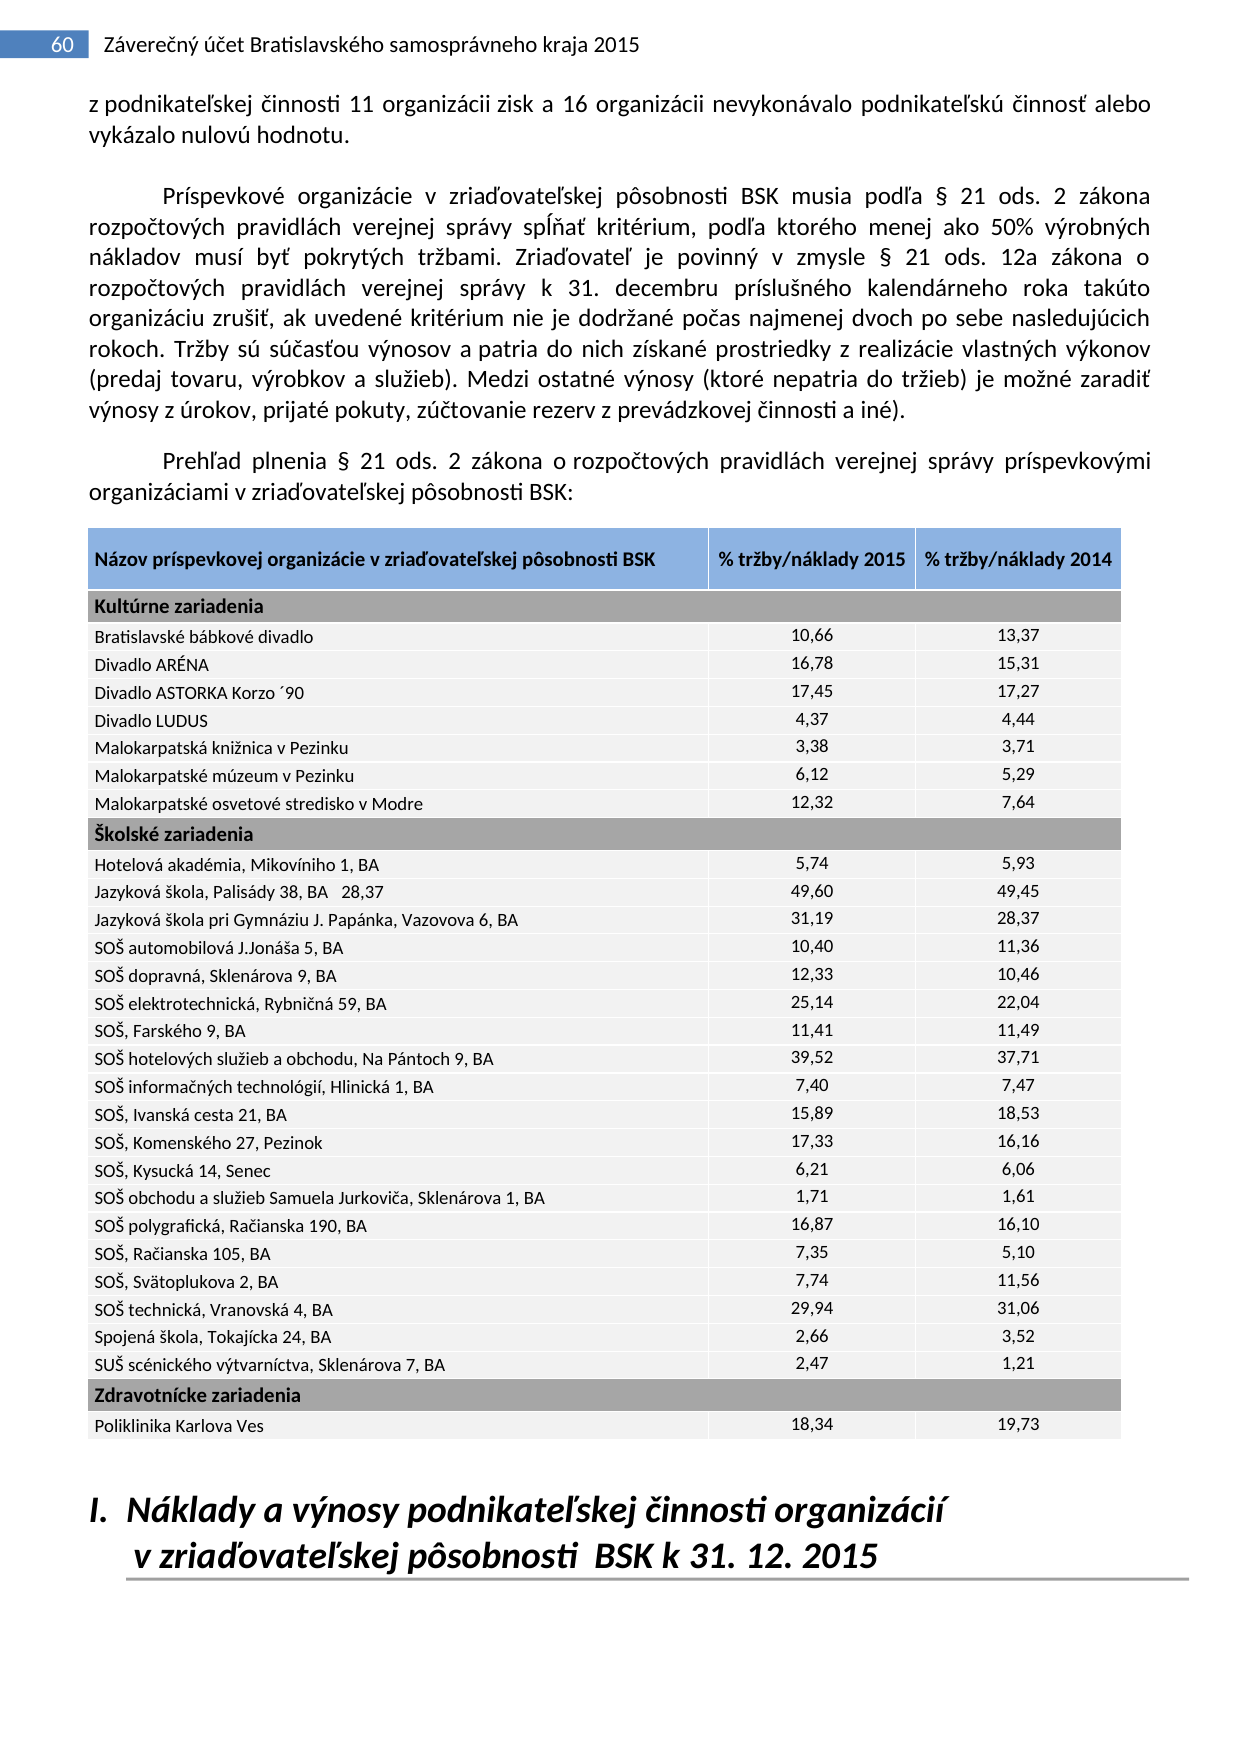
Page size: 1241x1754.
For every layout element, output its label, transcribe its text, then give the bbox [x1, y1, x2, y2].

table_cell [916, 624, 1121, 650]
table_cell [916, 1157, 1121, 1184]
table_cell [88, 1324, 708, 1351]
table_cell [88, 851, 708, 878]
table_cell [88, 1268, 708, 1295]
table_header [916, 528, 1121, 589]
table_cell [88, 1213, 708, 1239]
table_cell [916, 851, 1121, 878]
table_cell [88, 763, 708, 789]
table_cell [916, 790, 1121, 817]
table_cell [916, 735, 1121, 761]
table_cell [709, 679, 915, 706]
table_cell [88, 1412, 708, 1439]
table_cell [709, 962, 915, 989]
text Náklady a výnosy podnikateľskej činnosti organizácií [89, 1486, 1152, 1532]
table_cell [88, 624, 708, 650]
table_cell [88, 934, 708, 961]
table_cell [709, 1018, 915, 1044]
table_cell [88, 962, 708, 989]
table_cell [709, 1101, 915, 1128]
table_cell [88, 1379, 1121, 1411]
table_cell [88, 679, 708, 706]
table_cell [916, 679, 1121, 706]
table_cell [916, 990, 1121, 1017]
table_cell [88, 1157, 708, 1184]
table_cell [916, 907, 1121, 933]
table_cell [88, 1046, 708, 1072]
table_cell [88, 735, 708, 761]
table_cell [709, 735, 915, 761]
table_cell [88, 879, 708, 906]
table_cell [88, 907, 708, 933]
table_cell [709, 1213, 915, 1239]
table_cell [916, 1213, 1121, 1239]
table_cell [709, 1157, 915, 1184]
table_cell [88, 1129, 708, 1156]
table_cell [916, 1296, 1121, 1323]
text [89, 89, 1152, 150]
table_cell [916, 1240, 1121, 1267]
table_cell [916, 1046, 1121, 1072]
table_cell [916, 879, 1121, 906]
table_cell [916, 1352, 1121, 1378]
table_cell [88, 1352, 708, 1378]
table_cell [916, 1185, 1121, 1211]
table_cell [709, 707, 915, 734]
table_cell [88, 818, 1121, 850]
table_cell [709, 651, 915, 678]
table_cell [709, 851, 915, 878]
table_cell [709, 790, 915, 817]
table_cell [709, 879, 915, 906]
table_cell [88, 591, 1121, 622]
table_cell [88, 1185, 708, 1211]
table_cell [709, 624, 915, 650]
list v zriaďovateľskej pôsobnosti BSK k 31. 12. 2015 [133, 1532, 1152, 1577]
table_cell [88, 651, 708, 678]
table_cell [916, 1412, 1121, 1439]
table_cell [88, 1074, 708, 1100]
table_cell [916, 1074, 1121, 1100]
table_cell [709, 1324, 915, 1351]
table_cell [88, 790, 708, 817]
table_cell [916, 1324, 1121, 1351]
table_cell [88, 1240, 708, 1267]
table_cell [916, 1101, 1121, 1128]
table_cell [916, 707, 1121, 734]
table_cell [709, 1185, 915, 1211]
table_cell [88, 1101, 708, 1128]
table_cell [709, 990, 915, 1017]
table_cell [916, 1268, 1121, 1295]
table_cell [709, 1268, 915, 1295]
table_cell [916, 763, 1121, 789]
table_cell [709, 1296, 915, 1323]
text Prehľad plnenia § 21 ods. 2 zákona o rozpočtových pravidlách verejnej správy príspevkovými organizáciami v zriaďovateľskej pôsobnosti BSK: [89, 445, 1152, 506]
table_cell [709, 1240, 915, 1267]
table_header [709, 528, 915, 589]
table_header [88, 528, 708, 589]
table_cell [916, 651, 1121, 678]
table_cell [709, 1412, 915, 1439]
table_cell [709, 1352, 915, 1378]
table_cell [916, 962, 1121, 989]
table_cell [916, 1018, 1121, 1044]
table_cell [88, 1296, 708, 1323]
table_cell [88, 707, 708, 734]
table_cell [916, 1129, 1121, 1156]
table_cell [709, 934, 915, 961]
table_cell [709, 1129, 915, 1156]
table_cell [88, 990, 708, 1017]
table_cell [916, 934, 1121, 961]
text Príspevkové organizácie v zriaďovateľskej pôsobnosti BSK musia podľa § 21 ods. 2 zákona rozpočtových pravidlách verejnej správy spĺňať kritérium, podľa ktorého menej ako 50% výrobných nákladov musí byť pokrytých tržbami. Zriaďovateľ je povinný v zmysle § 21 ods. 12a zákona o rozpočtových pravidlách verejnej správy k 31. decembru príslušného kalendárneho roka takúto organizáciu zrušiť, ak uvedené kritérium nie je dodržané počas najmenej dvoch po sebe nasledujúcich rokoch. Tržby sú súčasťou výnosov a patria do nich získané prostriedky z realizácie vlastných výkonov (predaj tovaru, výrobkov a služieb). Medzi ostatné výnosy (ktoré nepatria do tržieb) je možné zaradiť výnosy z úrokov, prijaté pokuty, zúčtovanie rezerv z prevádzkovej činnosti a iné). [89, 180, 1152, 424]
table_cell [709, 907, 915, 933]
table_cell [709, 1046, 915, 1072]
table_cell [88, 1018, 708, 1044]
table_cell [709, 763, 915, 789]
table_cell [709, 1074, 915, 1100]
